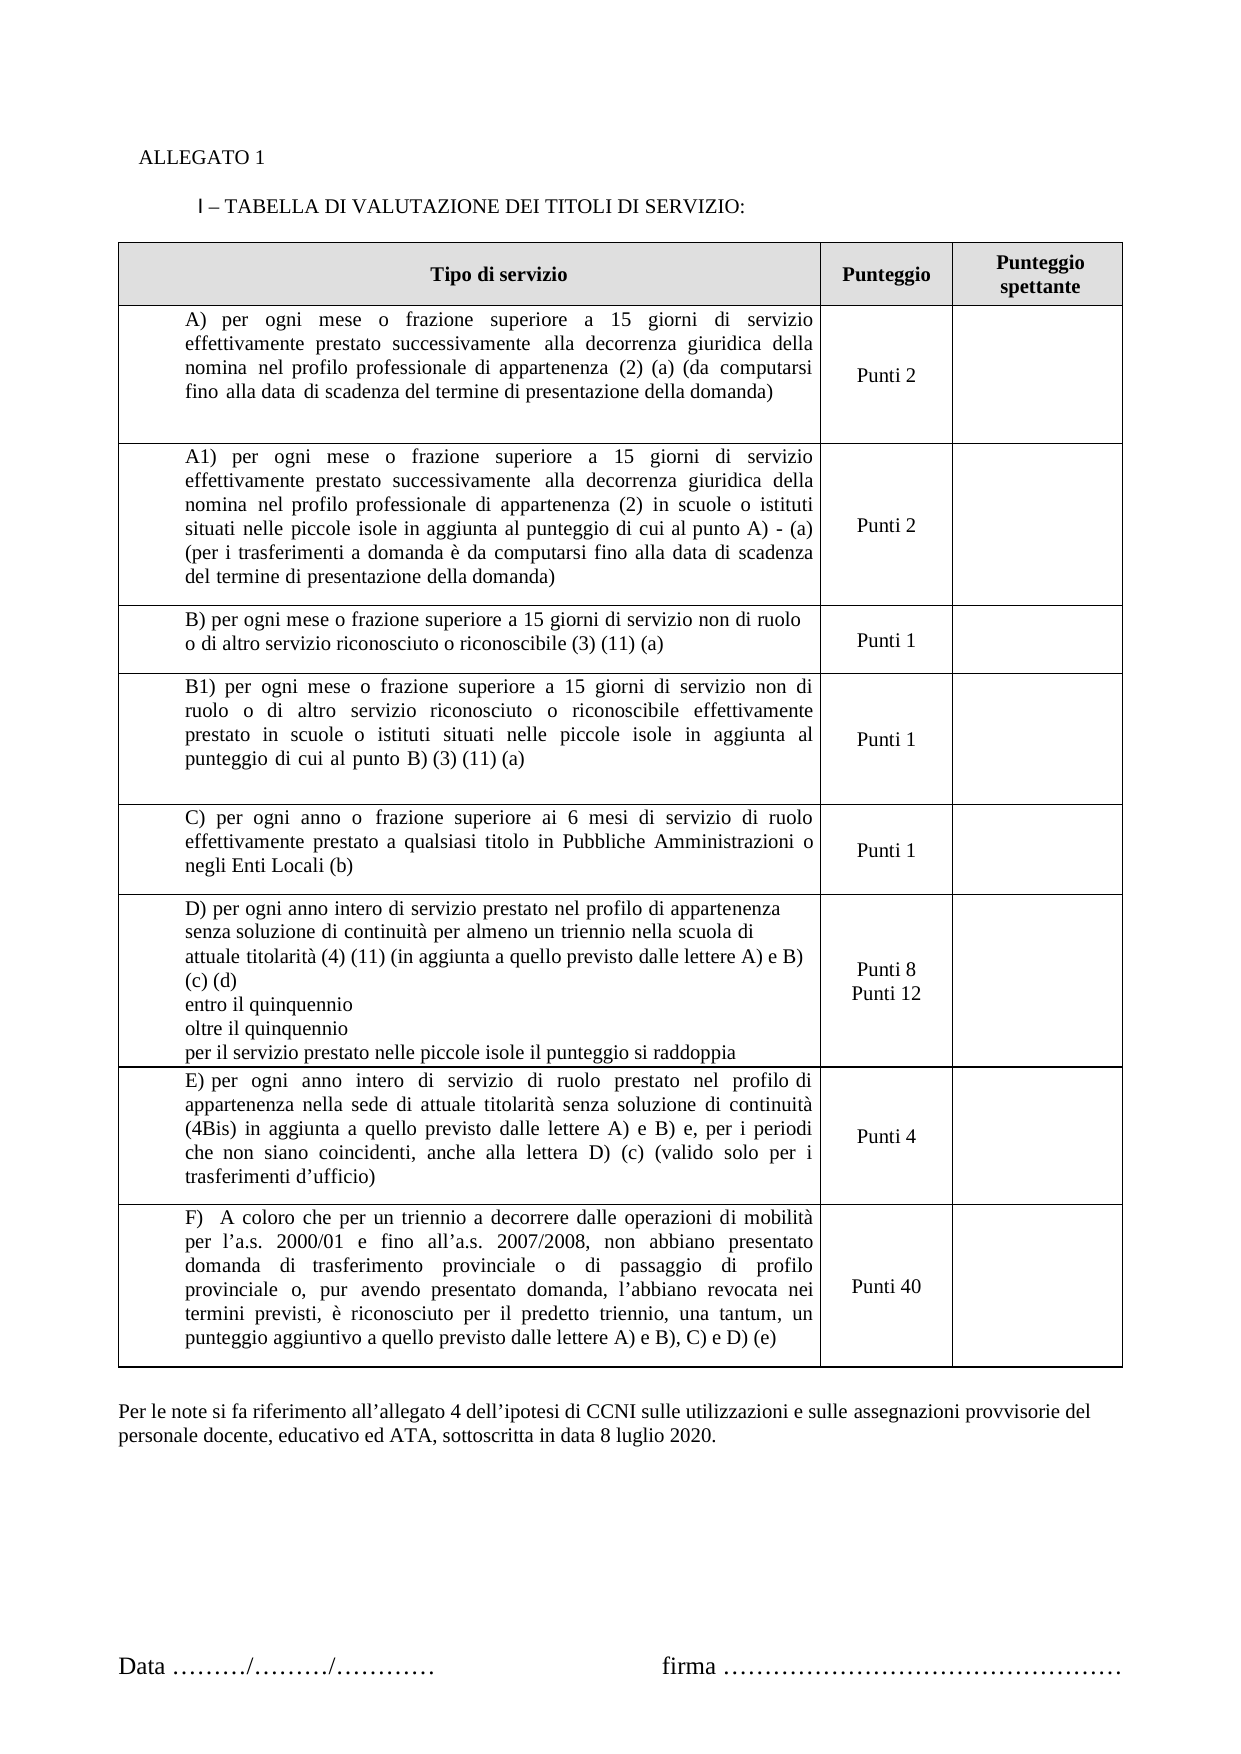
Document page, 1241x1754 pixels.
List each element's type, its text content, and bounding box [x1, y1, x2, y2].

table_cell Punti 8 Punti 12 [821, 895, 952, 1066]
table_cell Punti 2 [821, 444, 952, 605]
table_cell [953, 1205, 1122, 1366]
table_cell A1) per ogni mese o frazione superiore a 15 giorni di servizio effettivamente prestato successivamente alla decorrenza giuridica della nomina nel profilo professionale di appartenenza (2) in scuole o istituti situati nelle piccole isole in aggiunta al punteggio di cui al punto A) - (a) (per i trasferimenti a domanda è da computarsi fino alla data di scadenza del termine di presentazione della domanda) …………………………………………………………………………… [119, 444, 820, 605]
table_header Punteggio [821, 243, 952, 305]
table_cell B) per ogni mese o frazione superiore a 15 giorni di servizio non di ruolo o di altro servizio riconosciuto o riconoscibile (3) (11) (a) [119, 606, 820, 673]
table_cell [953, 895, 1122, 1066]
table_cell [953, 674, 1122, 804]
table_cell Punti 1 [821, 606, 952, 673]
table_header Punteggio spettante [953, 243, 1122, 305]
table_cell Punti 40 [821, 1205, 952, 1366]
table_cell [953, 1068, 1122, 1204]
table_cell A) per ogni mese o frazione superiore a 15 giorni di servizio effettivamente prestato successivamente alla decorrenza giuridica della nomina nel profilo professionale di appartenenza (2) (a) (da computarsi fino alla data di scadenza del termine di presentazione della domanda) [119, 306, 820, 443]
table_cell Punti 2 [821, 306, 952, 443]
table_cell F) A coloro che per un triennio a decorrere dalle operazioni di mobilità per l’a.s. 2000/01 e fino all’a.s. 2007/2008, non abbiano presentato domanda di trasferimento provinciale o di passaggio di profilo provinciale o, pur avendo presentato domanda, l’abbiano revocata nei termini previsti, è riconosciuto per il predetto triennio, una tantum, un punteggio aggiuntivo a quello previsto dalle lettere A) e B), C) e D) (e) [119, 1205, 820, 1366]
table_cell [953, 606, 1122, 673]
table_cell [953, 444, 1122, 605]
table_cell Punti 1 [821, 674, 952, 804]
list – TABELLA DI VALUTAZIONE DEI TITOLI DI SERVIZIO: [197, 193, 1002, 218]
text ALLEGATO 1 [138, 145, 1002, 169]
table_cell D) per ogni anno intero di servizio prestato nel profilo di appartenenza senza soluzione di continuità per almeno un triennio nella scuola di attuale titolarità (4) (11) (in aggiunta a quello previsto dalle lettere A) e B) (c) (d) entro il quinquennio oltre il quinquennio per il servizio prestato nelle piccole isole il punteggio si raddoppia [119, 895, 820, 1066]
table_cell [953, 306, 1122, 443]
table_cell B1) per ogni mese o frazione superiore a 15 giorni di servizio non di ruolo o di altro servizio riconosciuto o riconoscibile effettivamente prestato in scuole o istituti situati nelle piccole isole in aggiunta al punteggio di cui al punto B) (3) (11) (a) [119, 674, 820, 804]
table_cell E) per ogni anno intero di servizio di ruolo prestato nel profilo di appartenenza nella sede di attuale titolarità senza soluzione di continuità (4Bis) in aggiunta a quello previsto dalle lettere A) e B) e, per i periodi che non siano coincidenti, anche alla lettera D) (c) (valido solo per i trasferimenti d’ufficio) [119, 1068, 820, 1204]
table_cell Punti 1 [821, 805, 952, 894]
table_cell [953, 805, 1122, 894]
table_cell C) per ogni anno o frazione superiore ai 6 mesi di servizio di ruolo effettivamente prestato a qualsiasi titolo in Pubbliche Amministrazioni o negli Enti Locali (b) [119, 805, 820, 894]
table_header Tipo di servizio [119, 243, 820, 305]
table_cell Punti 4 [821, 1068, 952, 1204]
